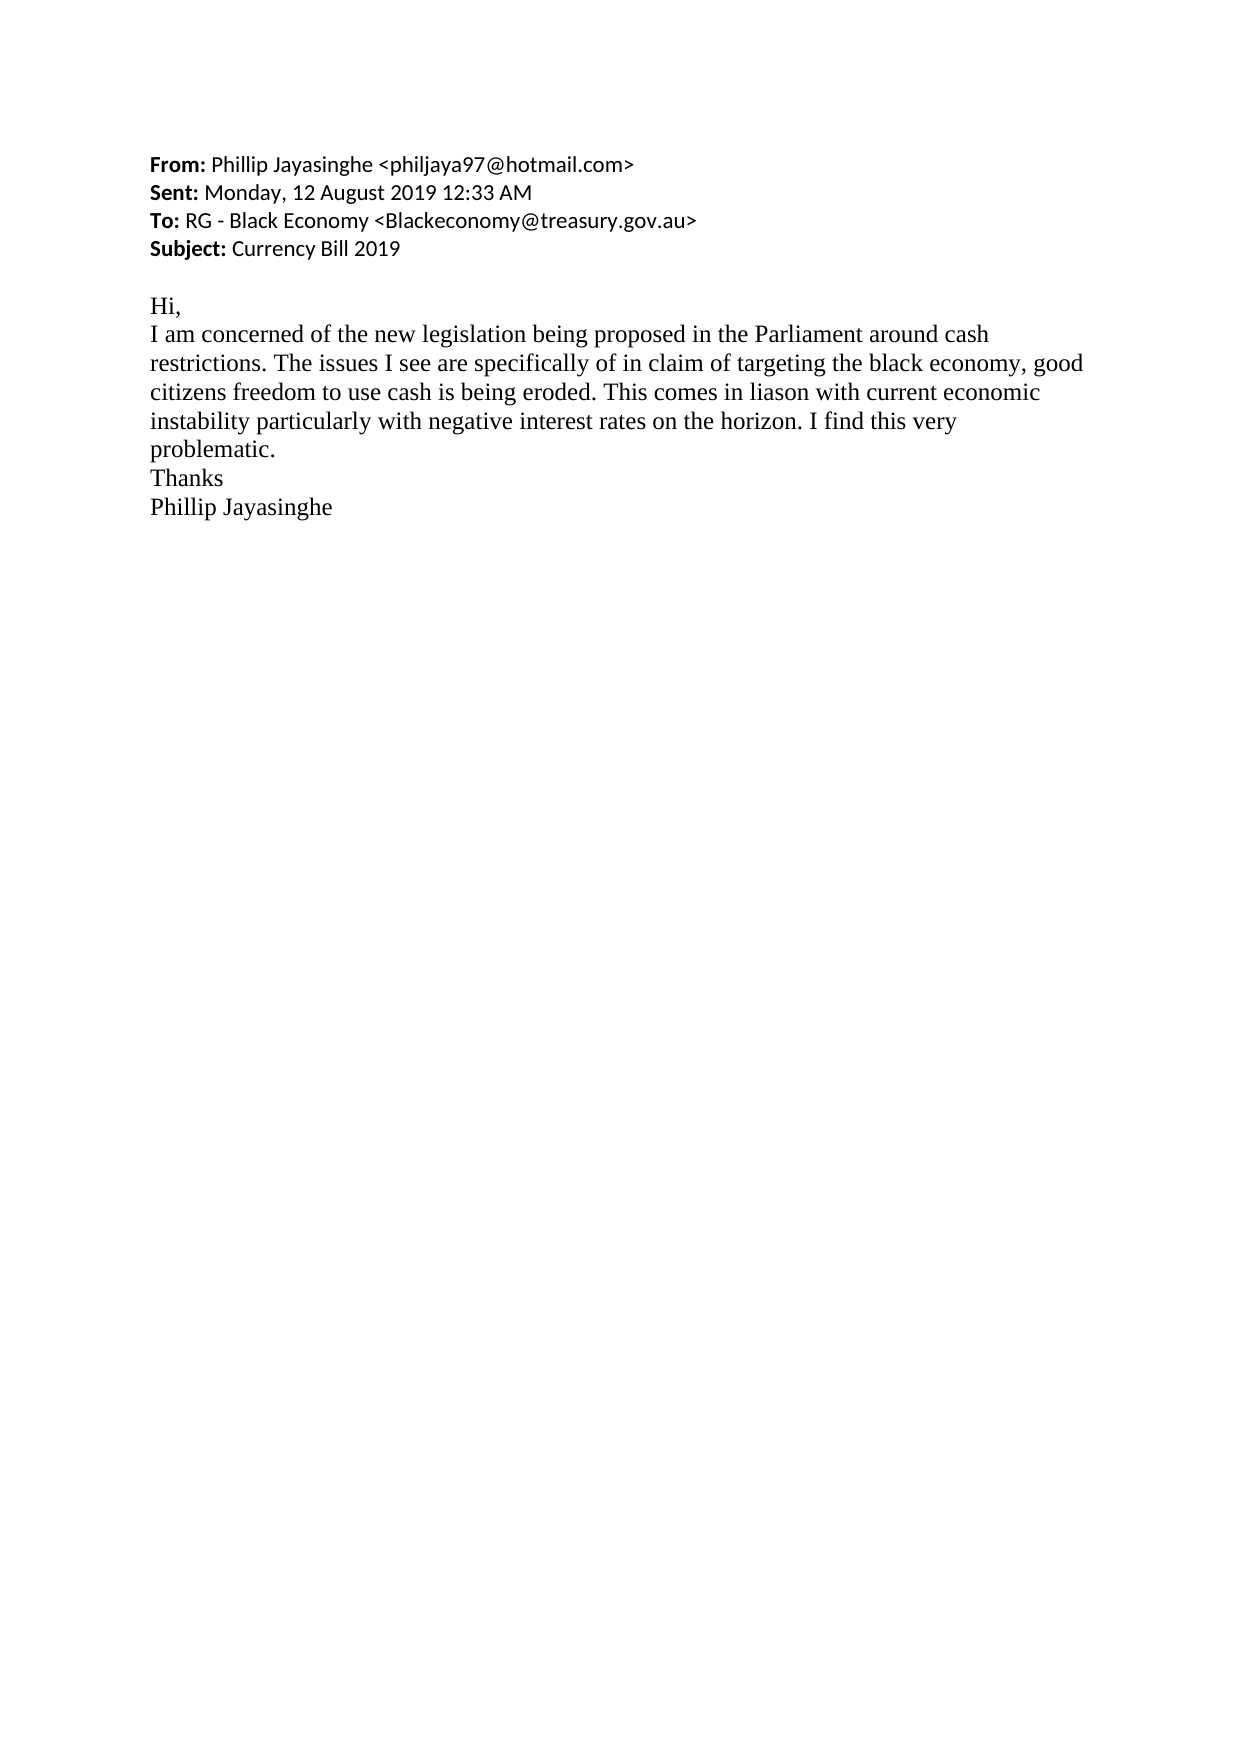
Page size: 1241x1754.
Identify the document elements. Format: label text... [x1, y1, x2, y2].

text Phillip Jayasinghe [150, 492, 1090, 521]
text Thanks [150, 463, 1090, 492]
text I am concerned of the new legislation being proposed in the Parliament around cash restrictions. The issues I see are specifically of in claim of targeting the black economy, good citizens freedom to use cash is being eroded. This comes in liason with current economic instability particularly with negative interest rates on the horizon. I find this very problematic. [150, 319, 1090, 463]
text From: Phillip Jayasinghe <philjaya97@hotmail.com> Sent: Monday, 12 August 2019 12:33 AM To: RG - Black Economy <Blackeconomy@treasury.gov.au> Subject: Currency Bill 2019 [150, 150, 1090, 262]
text Hi, [150, 291, 1090, 319]
